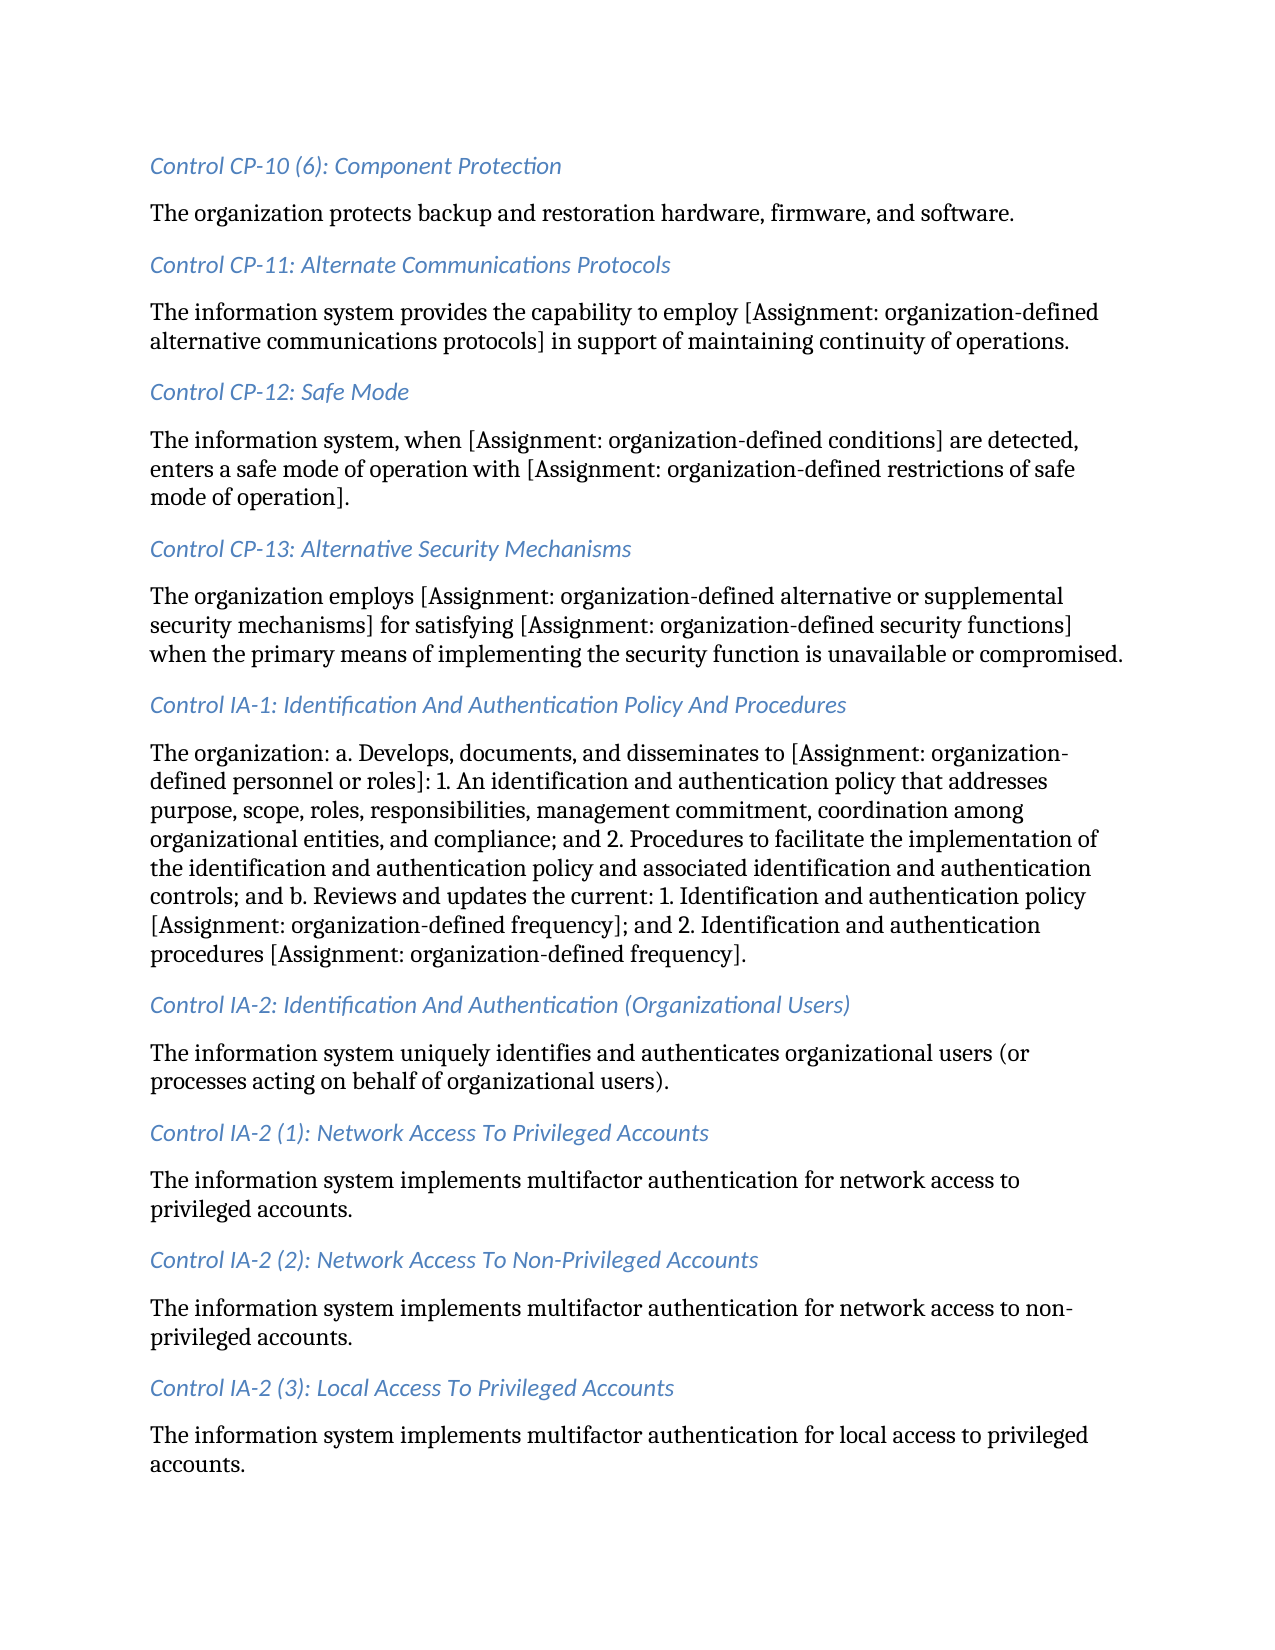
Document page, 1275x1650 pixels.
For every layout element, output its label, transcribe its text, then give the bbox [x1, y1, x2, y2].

subtitle Control CP-10 (6): Component Protection [150, 150, 1125, 181]
subtitle Control CP-11: Alternate Communications Protocols [150, 249, 1125, 279]
text The information system provides the capability to employ [Assignment: organization-defined alternative communications protocols] in support of maintaining continuity of operations. [150, 298, 1125, 356]
text The organization employs [Assignment: organization-defined alternative or supplemental security mechanisms] for satisfying [Assignment: organization-defined security functions] when the primary means of implementing the security function is unavailable or compromised. [150, 582, 1125, 668]
subtitle Control CP-12: Safe Mode [150, 376, 1125, 407]
text The information system uniquely identifies and authenticates organizational users (or processes acting on behalf of organizational users). [150, 1038, 1125, 1096]
subtitle Control IA-1: Identification And Authentication Policy And Procedures [150, 689, 1125, 720]
text The information system, when [Assignment: organization-defined conditions] are detected, enters a safe mode of operation with [Assignment: organization-defined restrictions of safe mode of operation]. [150, 426, 1125, 512]
subtitle Control IA-2: Identification And Authentication (Organizational Users) [150, 989, 1125, 1020]
subtitle Control CP-13: Alternative Security Mechanisms [150, 533, 1125, 563]
subtitle Control IA-2 (3): Local Access To Privileged Accounts [150, 1372, 1125, 1403]
text The information system implements multifactor authentication for local access to privileged accounts. [150, 1421, 1125, 1479]
subtitle Control IA-2 (1): Network Access To Privileged Accounts [150, 1117, 1125, 1147]
text The information system implements multifactor authentication for network access to non-privileged accounts. [150, 1294, 1125, 1351]
subtitle Control IA-2 (2): Network Access To Non-Privileged Accounts [150, 1244, 1125, 1275]
text The organization protects backup and restoration hardware, firmware, and software. [150, 199, 1125, 228]
text The information system implements multifactor authentication for network access to privileged accounts. [150, 1166, 1125, 1224]
text The organization: a. Develops, documents, and disseminates to [Assignment: organization-defined personnel or roles]: 1. An identification and authentication policy that addresses purpose, scope, roles, responsibilities, management commitment, coordination among organizational entities, and compliance; and 2. Procedures to facilitate the implementation of the identification and authentication policy and associated identification and authentication controls; and b. Reviews and updates the current: 1. Identification and authentication policy [Assignment: organization-defined frequency]; and 2. Identification and authentication procedures [Assignment: organization-defined frequency]. [150, 738, 1125, 968]
